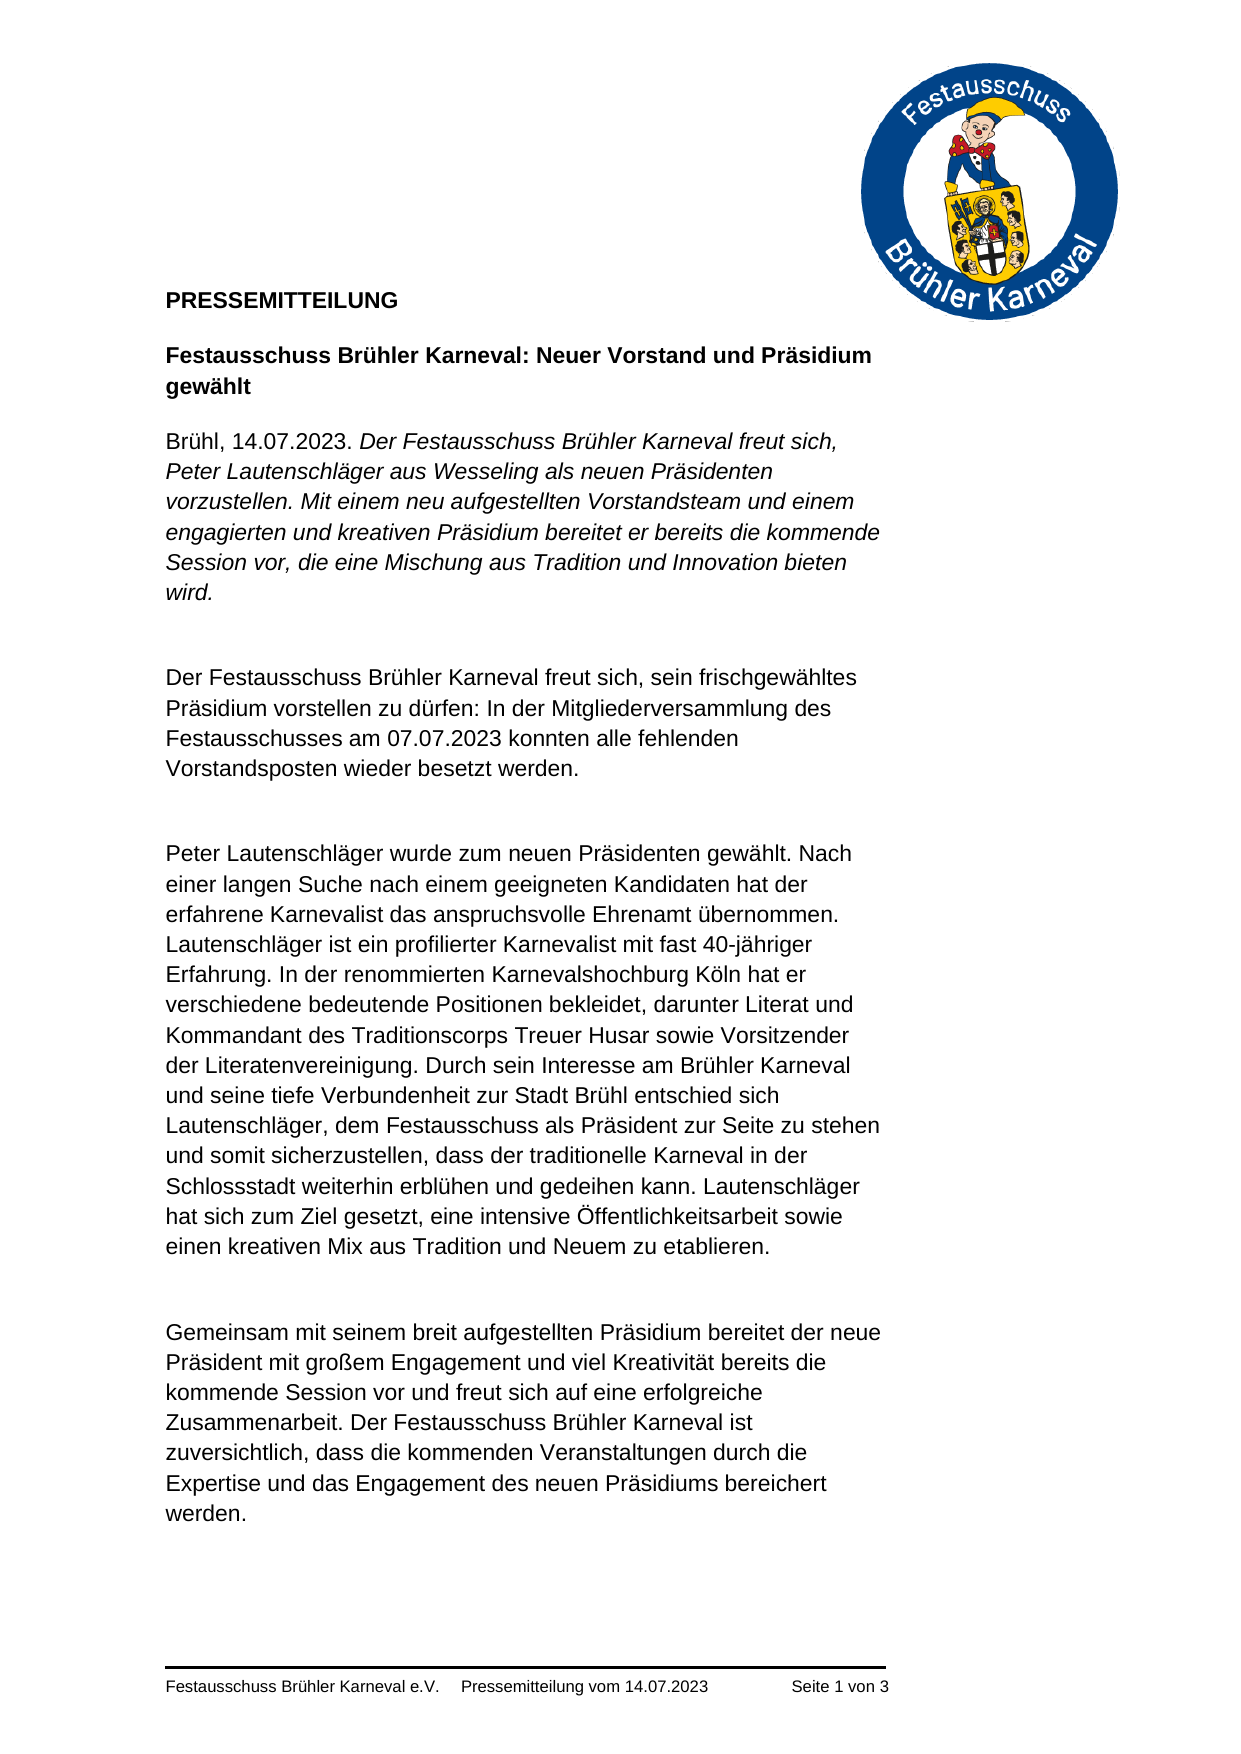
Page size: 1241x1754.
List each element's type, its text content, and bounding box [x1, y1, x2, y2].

text Peter Lautenschläger wurde zum neuen Präsidenten gewählt. Nach einer langen Suche nach einem geeigneten Kandidaten hat der erfahrene Karnevalist das anspruchsvolle Ehrenamt übernommen. Lautenschläger ist ein profilierter Karnevalist mit fast 40-jähriger Erfahrung. In der renommierten Karnevalshochburg Köln hat er verschiedene bedeutende Positionen bekleidet, darunter Literat und Kommandant des Traditionscorps Treuer Husar sowie Vorsitzender der Literatenvereinigung. Durch sein Interesse am Brühler Karneval und seine tiefe Verbundenheit zur Stadt Brühl entschied sich Lautenschläger, dem Festausschuss als Präsident zur Seite zu stehen und somit sicherzustellen, dass der traditionelle Karneval in der Schlossstadt weiterhin erblühen und gedeihen kann. Lautenschläger hat sich zum Ziel gesetzt, eine intensive Öffentlichkeitsarbeit sowie einen kreativen Mix aus Tradition und Neuem zu etablieren. [165, 840, 886, 1259]
text Gemeinsam mit seinem breit aufgestellten Präsidium bereitet der neue Präsident mit großem Engagement und viel Kreativität bereits die kommende Session vor und freut sich auf eine erfolgreiche Zusammenarbeit. Der Festausschuss Brühler Karneval ist zuversichtlich, dass die kommenden Veranstaltungen durch die Expertise und das Engagement des neuen Präsidiums bereichert werden. [165, 1318, 886, 1526]
text Festausschuss Brühler Karneval: Neuer Vorstand und Präsidium gewählt [165, 342, 886, 399]
text Der Festausschuss Brühler Karneval freut sich, sein frischgewähltes Präsidium vorstellen zu dürfen: In der Mitgliederversammlung des Festausschusses am 07.07.2023 konnten alle fehlenden Vorstandsposten wieder besetzt werden. [165, 664, 886, 781]
text Brühl, 14.07.2023. Der Festausschuss Brühler Karneval freut sich, Peter Lautenschläger aus Wesseling als neuen Präsidenten vorzustellen. Mit einem neu aufgestellten Vorstandsteam und einem engagierten und kreativen Präsidium bereitet er bereits die kommende Session vor, die eine Mischung aus Tradition und Innovation bieten wird. [165, 428, 886, 605]
picture [858, 61, 1120, 322]
text PRESSEMITTEILUNG [165, 287, 886, 314]
